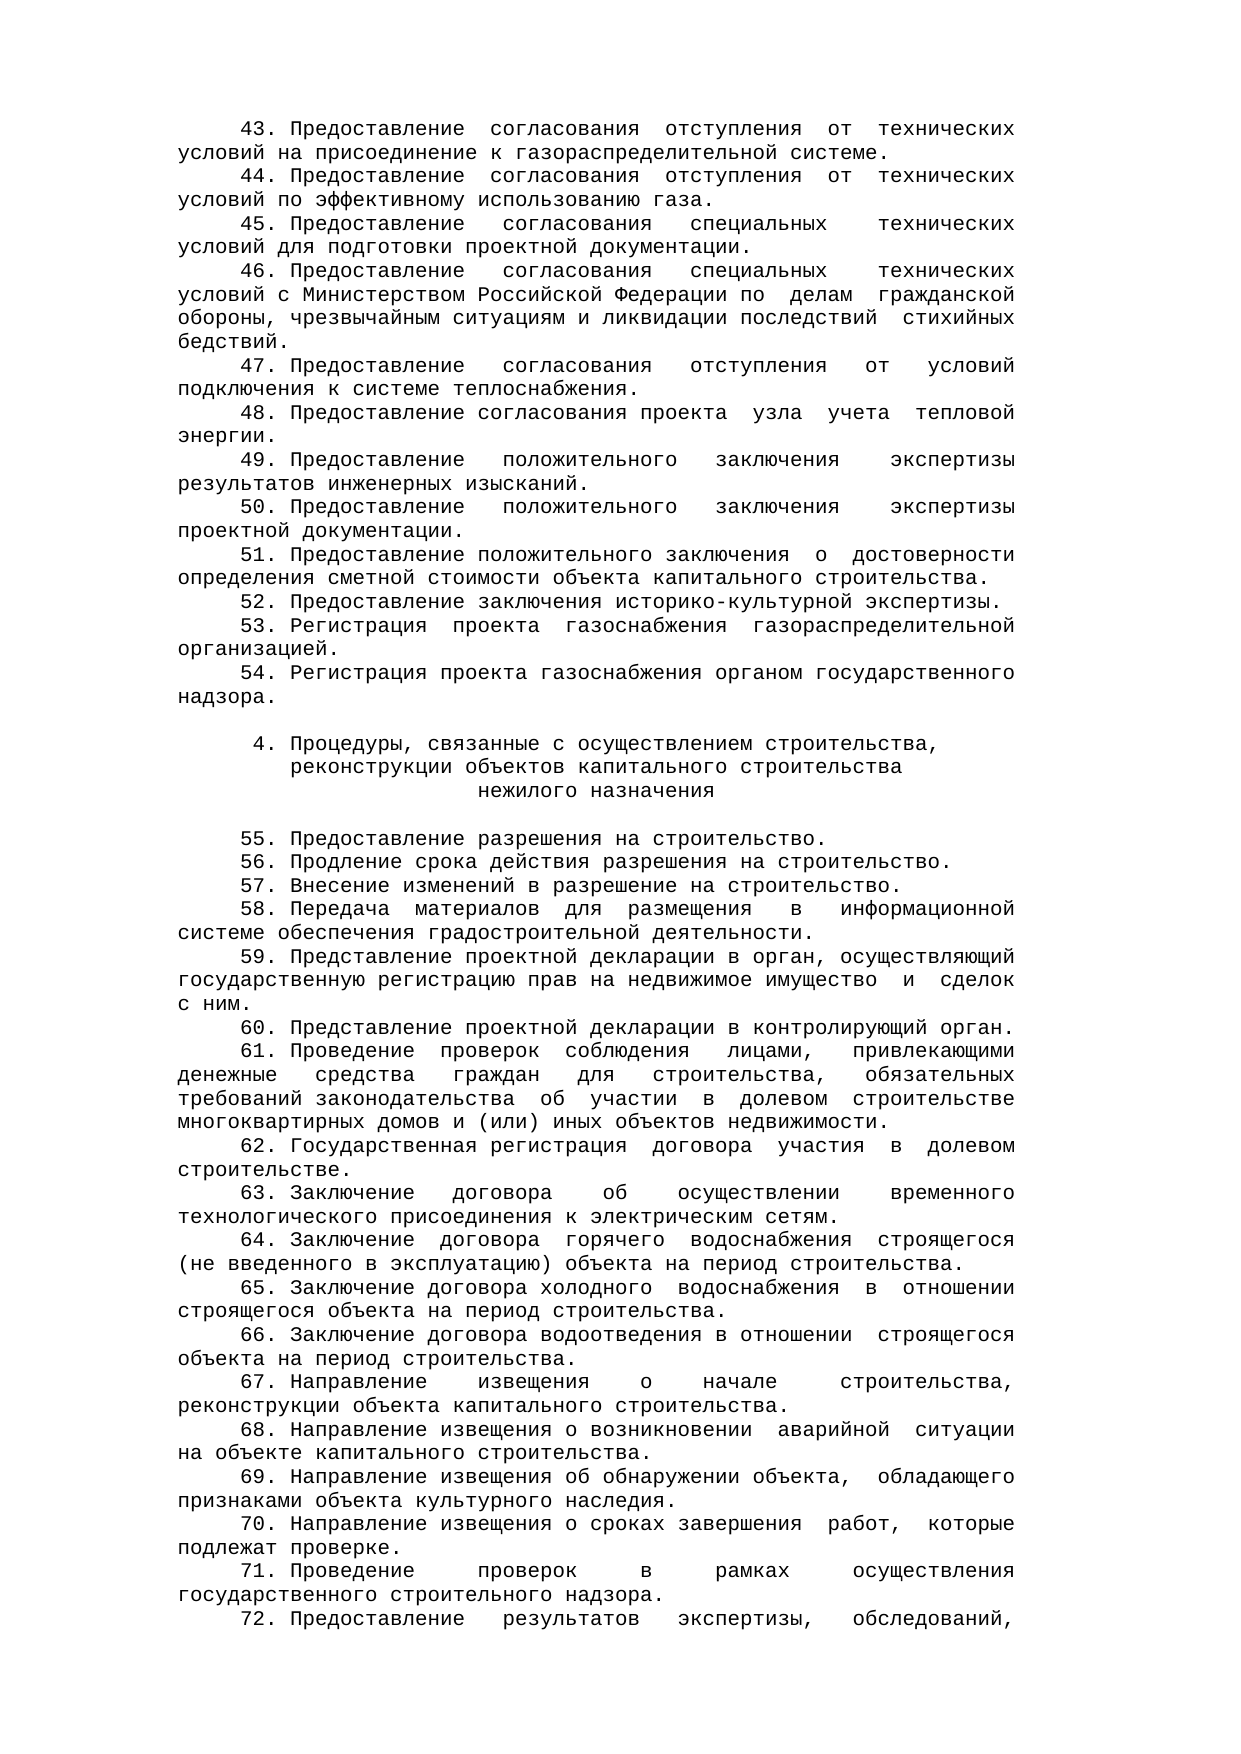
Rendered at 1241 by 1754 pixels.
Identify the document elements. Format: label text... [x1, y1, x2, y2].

text условий для подготовки проектной документации. [177, 236, 1152, 260]
text подключения к системе теплоснабжения. [177, 378, 1152, 402]
text бедствий. [177, 331, 1152, 354]
text условий с Министерством Российской Федерации по делам гражданской [177, 284, 1152, 307]
text 72. Предоставление результатов экспертизы, обследований, [177, 1608, 1152, 1631]
text условий по эффективному использованию газа. [177, 189, 1152, 213]
text 63. Заключение договора об осуществлении временного [177, 1182, 1152, 1206]
text обороны, чрезвычайным ситуациям и ликвидации последствий стихийных [177, 307, 1152, 331]
text организацией. [177, 638, 1152, 662]
text 54. Регистрация проекта газоснабжения органом государственного [177, 662, 1152, 686]
text строящегося объекта на период строительства. [177, 1300, 1152, 1324]
text на объекте капитального строительства. [177, 1442, 1152, 1466]
text надзора. [177, 686, 1152, 709]
text 59. Представление проектной декларации в орган, осуществляющий [177, 946, 1152, 969]
text 4. Процедуры, связанные с осуществлением строительства, [177, 733, 1152, 757]
text результатов инженерных изысканий. [177, 473, 1152, 496]
text энергии. [177, 426, 1152, 449]
text признаками объекта культурного наследия. [177, 1489, 1152, 1513]
text многоквартирных домов и (или) иных объектов недвижимости. [177, 1111, 1152, 1135]
text 65. Заключение договора холодного водоснабжения в отношении [177, 1277, 1152, 1300]
text 61. Проведение проверок соблюдения лицами, привлекающими [177, 1040, 1152, 1064]
text 60. Представление проектной декларации в контролирующий орган. [177, 1017, 1152, 1040]
text 55. Предоставление разрешения на строительство. [177, 827, 1152, 851]
text требований законодательства об участии в долевом строительстве [177, 1088, 1152, 1111]
text 49. Предоставление положительного заключения экспертизы [177, 449, 1152, 473]
text 56. Продление срока действия разрешения на строительство. [177, 851, 1152, 875]
text государственную регистрацию прав на недвижимое имущество и сделок [177, 969, 1152, 993]
text нежилого назначения [177, 780, 1152, 804]
text реконструкции объекта капитального строительства. [177, 1395, 1152, 1419]
text 69. Направление извещения об обнаружении объекта, обладающего [177, 1466, 1152, 1489]
text технологического присоединения к электрическим сетям. [177, 1206, 1152, 1229]
text (не введенного в эксплуатацию) объекта на период строительства. [177, 1253, 1152, 1277]
text 64. Заключение договора горячего водоснабжения строящегося [177, 1229, 1152, 1253]
text объекта на период строительства. [177, 1348, 1152, 1371]
text проектной документации. [177, 520, 1152, 544]
text 58. Передача материалов для размещения в информационной [177, 898, 1152, 922]
text строительстве. [177, 1158, 1152, 1182]
text условий на присоединение к газораспределительной системе. [177, 142, 1152, 165]
text определения сметной стоимости объекта капитального строительства. [177, 567, 1152, 591]
text 50. Предоставление положительного заключения экспертизы [177, 496, 1152, 520]
text 45. Предоставление согласования специальных технических [177, 213, 1152, 236]
text 52. Предоставление заключения историко-культурной экспертизы. [177, 591, 1152, 615]
text 66. Заключение договора водоотведения в отношении строящегося [177, 1324, 1152, 1348]
text 44. Предоставление согласования отступления от технических [177, 165, 1152, 189]
text денежные средства граждан для строительства, обязательных [177, 1064, 1152, 1088]
text 51. Предоставление положительного заключения о достоверности [177, 544, 1152, 567]
text 48. Предоставление согласования проекта узла учета тепловой [177, 402, 1152, 426]
text 53. Регистрация проекта газоснабжения газораспределительной [177, 615, 1152, 638]
text 71. Проведение проверок в рамках осуществления [177, 1561, 1152, 1584]
text 62. Государственная регистрация договора участия в долевом [177, 1135, 1152, 1158]
text 46. Предоставление согласования специальных технических [177, 260, 1152, 284]
text 43. Предоставление согласования отступления от технических [177, 118, 1152, 142]
text 57. Внесение изменений в разрешение на строительство. [177, 875, 1152, 898]
text 70. Направление извещения о сроках завершения работ, которые [177, 1513, 1152, 1537]
text системе обеспечения градостроительной деятельности. [177, 922, 1152, 946]
text реконструкции объектов капитального строительства [177, 757, 1152, 780]
text 47. Предоставление согласования отступления от условий [177, 354, 1152, 378]
text 68. Направление извещения о возникновении аварийной ситуации [177, 1419, 1152, 1442]
text государственного строительного надзора. [177, 1584, 1152, 1608]
text 67. Направление извещения о начале строительства, [177, 1371, 1152, 1395]
text с ним. [177, 993, 1152, 1017]
text подлежат проверке. [177, 1537, 1152, 1561]
